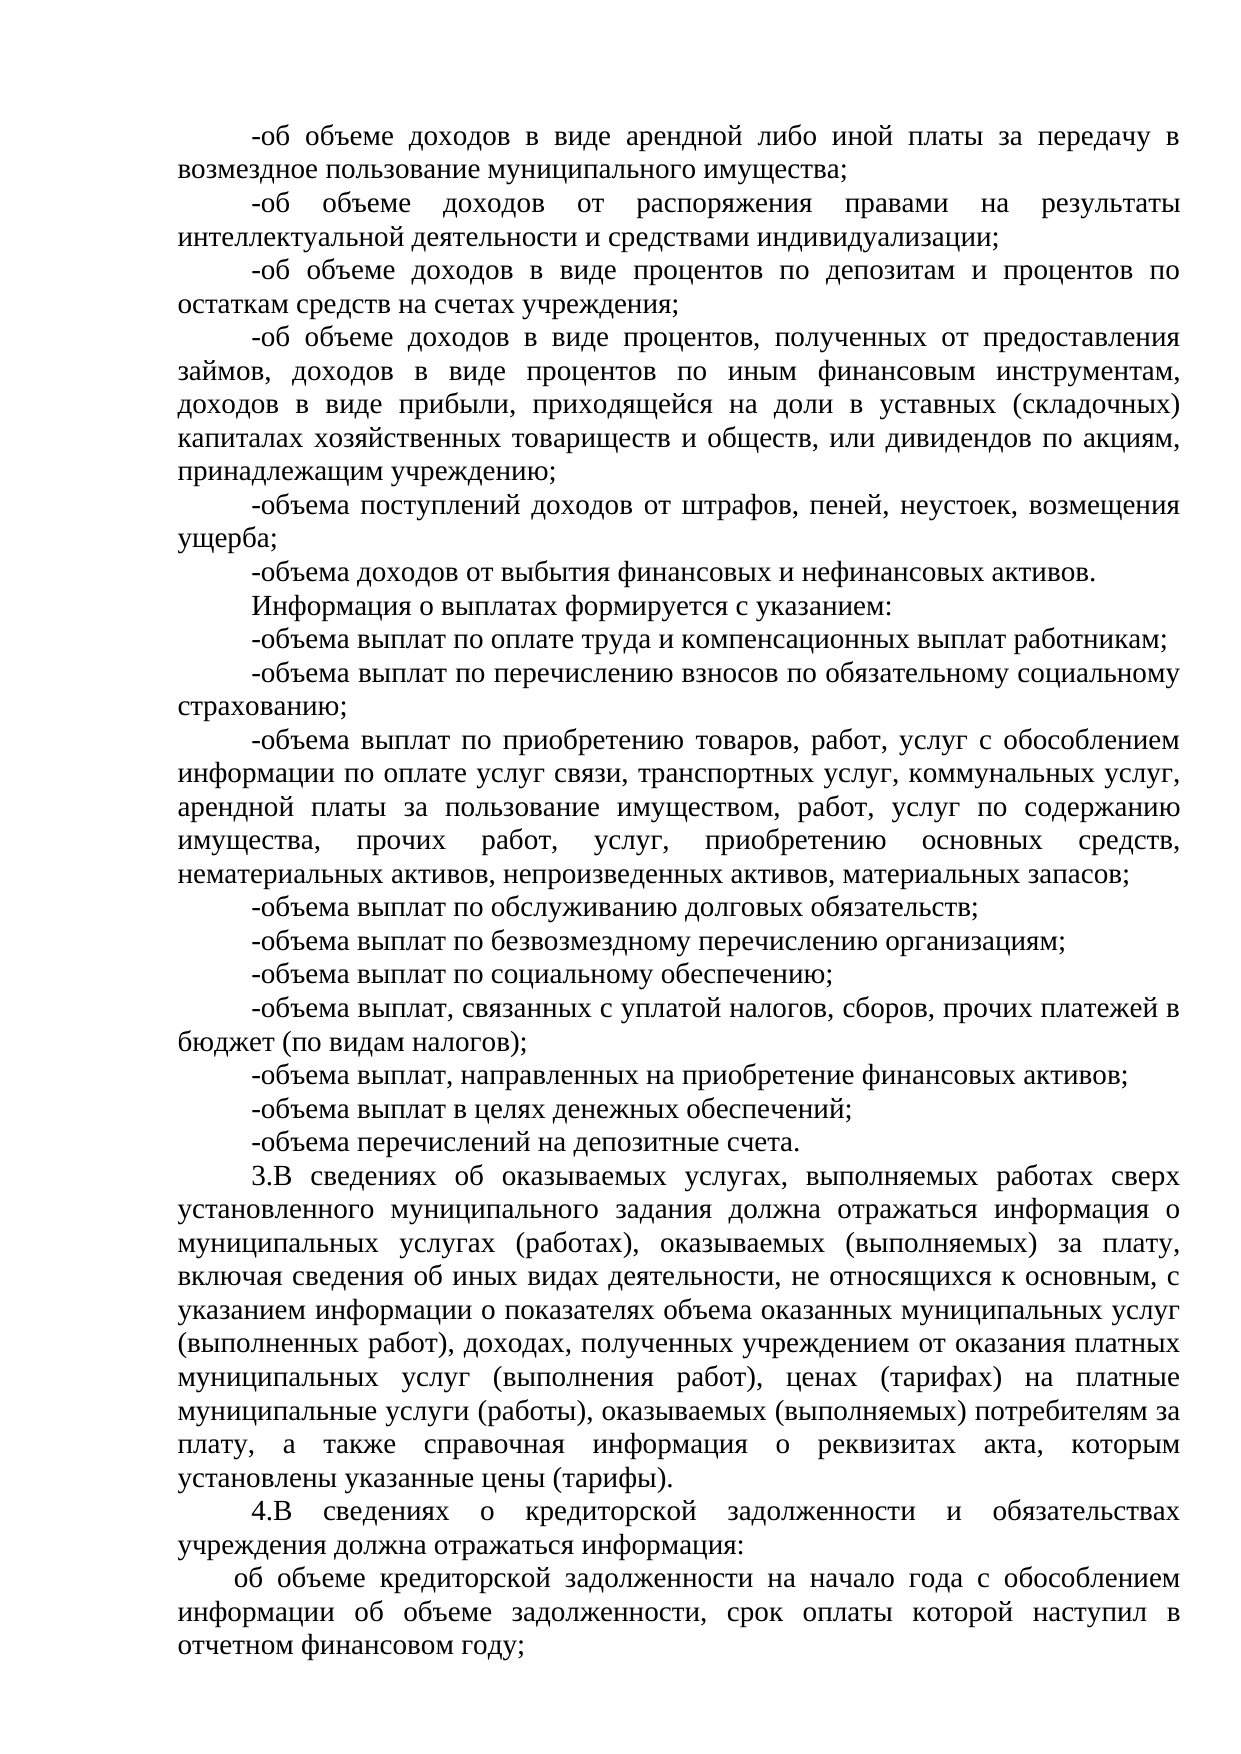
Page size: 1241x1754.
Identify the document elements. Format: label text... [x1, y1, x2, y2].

text -об объеме доходов в виде процентов по депозитам и процентов по остаткам средств на счетах учреждения; [177, 252, 1181, 319]
text -объема выплат по приобретению товаров, работ, услуг с обособлением информации по оплате услуг связи, транспортных услуг, коммунальных услуг, арендной платы за пользование имуществом, работ, услуг по содержанию имущества, прочих работ, услуг, приобретению основных средств, нематериальных активов, непроизведенных активов, материальных запасов; [177, 722, 1181, 889]
text -об объеме доходов от распоряжения правами на результаты интеллектуальной деятельности и средствами индивидуализации; [177, 185, 1181, 252]
text -объема доходов от выбытия финансовых и нефинансовых активов. [177, 554, 1181, 588]
text Информация о выплатах формируется с указанием: [177, 588, 1181, 621]
text -объема перечислений на депозитные счета. [177, 1124, 1181, 1158]
text 3.В сведениях об оказываемых услугах, выполняемых работах сверх установленного муниципального задания должна отражаться информация о муниципальных услугах (работах), оказываемых (выполняемых) за плату, включая сведения об иных видах деятельности, не относящихся к основным, с указанием информации о показателях объема оказанных муниципальных услуг (выполненных работ), доходах, полученных учреждением от оказания платных муниципальных услуг (выполнения работ), ценах (тарифах) на платные муниципальные услуги (работы), оказываемых (выполняемых) потребителям за плату, а также справочная информация о реквизитах акта, которым установлены указанные цены (тарифы). [177, 1158, 1181, 1493]
text -объема выплат по оплате труда и компенсационных выплат работникам; [177, 621, 1181, 655]
text 4.В сведениях о кредиторской задолженности и обязательствах учреждения должна отражаться информация: [177, 1493, 1181, 1560]
text -об объеме доходов в виде арендной либо иной платы за передачу в возмездное пользование муниципального имущества; [177, 118, 1181, 185]
text -объема выплат по обслуживанию долговых обязательств; [177, 889, 1181, 923]
text -объема выплат, направленных на приобретение финансовых активов; [177, 1057, 1181, 1091]
text -об объеме доходов в виде процентов, полученных от предоставления займов, доходов в виде процентов по иным финансовым инструментам, доходов в виде прибыли, приходящейся на доли в уставных (складочных) капиталах хозяйственных товариществ и обществ, или дивидендов по акциям, принадлежащим учреждению; [177, 319, 1181, 487]
text -объема выплат, связанных с уплатой налогов, сборов, прочих платежей в бюджет (по видам налогов); [177, 990, 1181, 1057]
text -объема выплат в целях денежных обеспечений; [177, 1091, 1181, 1124]
text -объема выплат по перечислению взносов по обязательному социальному страхованию; [177, 655, 1181, 722]
text об объеме кредиторской задолженности на начало года с обособлением информации об объеме задолженности, срок оплаты которой наступил в отчетном финансовом году; [177, 1560, 1181, 1661]
text -объема выплат по социальному обеспечению; [177, 957, 1181, 990]
text -объема поступлений доходов от штрафов, пеней, неустоек, возмещения ущерба; [177, 487, 1181, 554]
text -объема выплат по безвозмездному перечислению организациям; [177, 923, 1181, 957]
